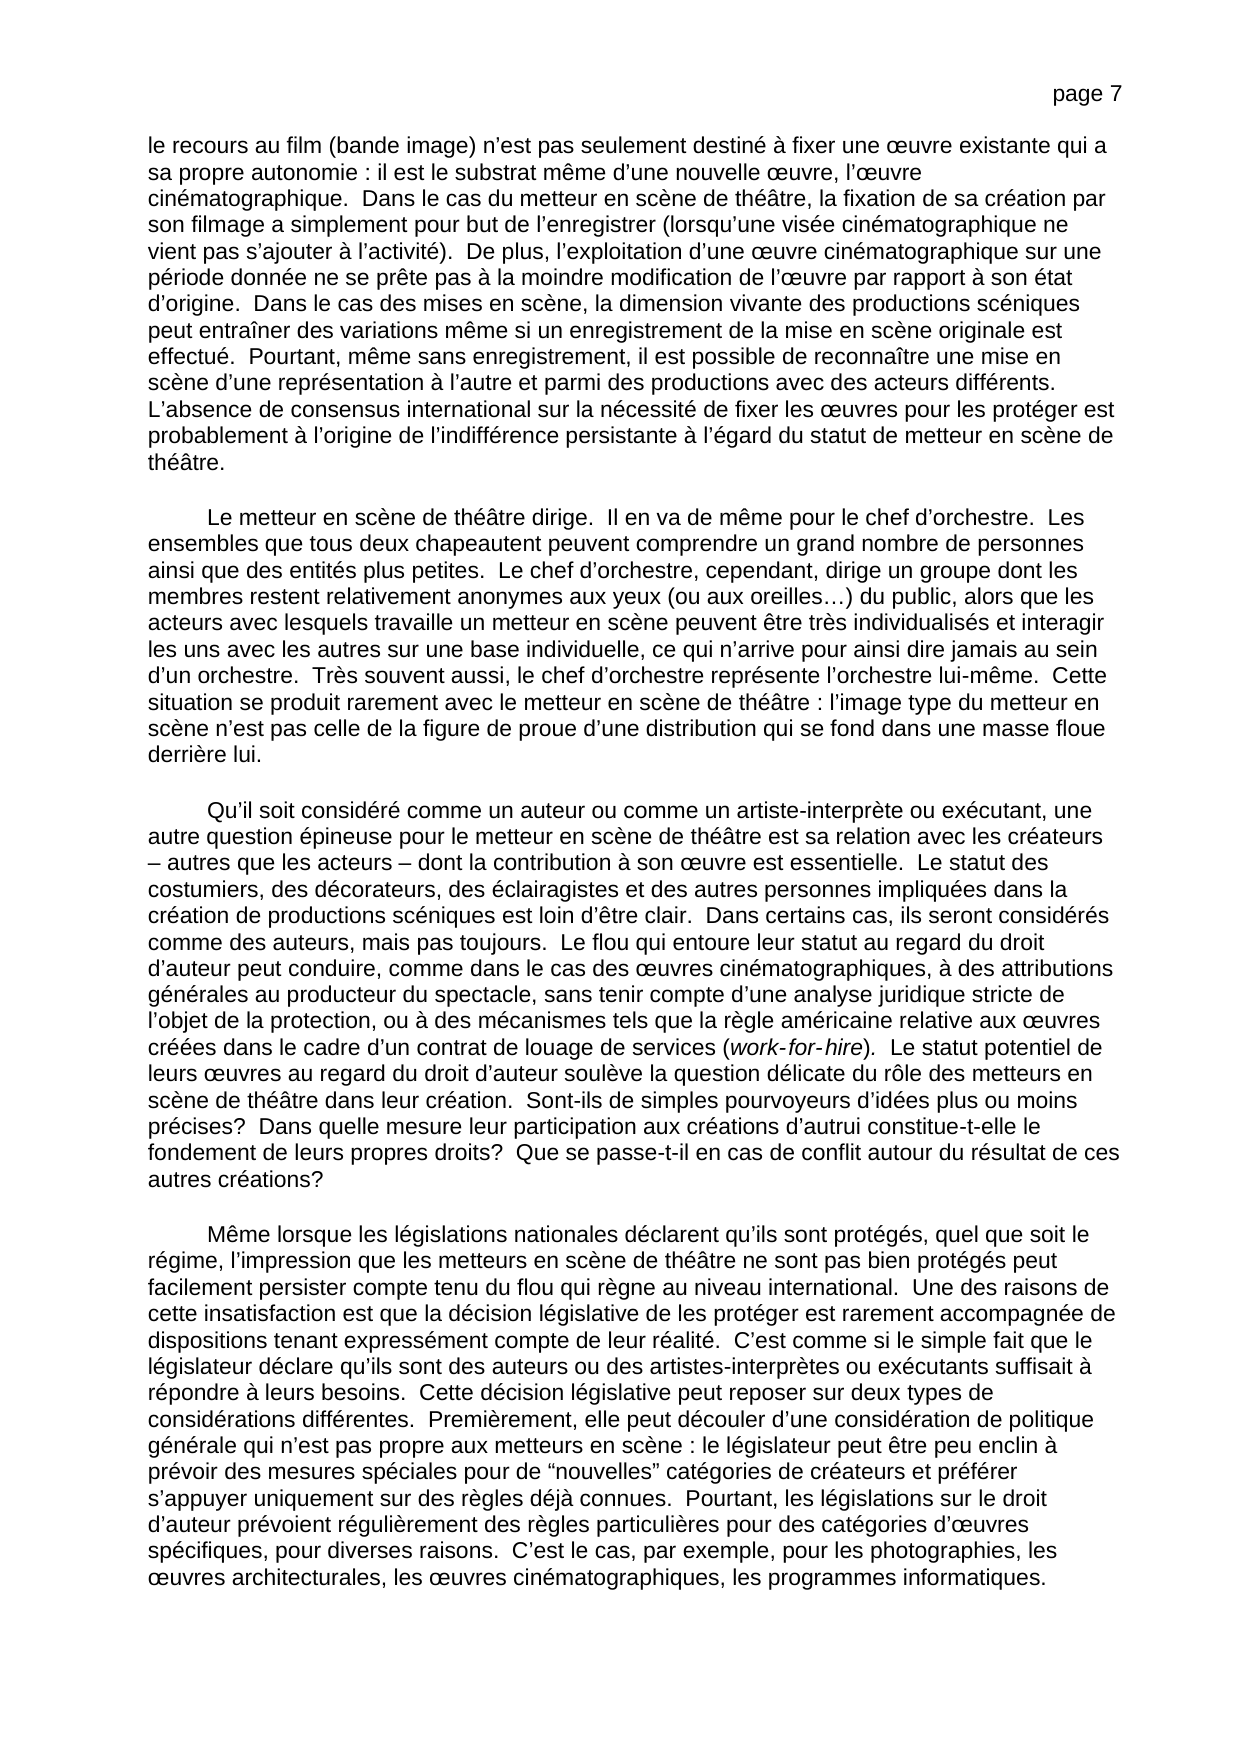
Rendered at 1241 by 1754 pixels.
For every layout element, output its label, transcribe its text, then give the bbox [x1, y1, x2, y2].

text Le metteur en scène de théâtre dirige. Il en va de même pour le chef d’orchestre. Les ensembles que tous deux chapeautent peuvent comprendre un grand nombre de personnes ainsi que des entités plus petites. Le chef d’orchestre, cependant, dirige un groupe dont les membres restent relativement anonymes aux yeux (ou aux oreilles…) du public, alors que les acteurs avec lesquels travaille un metteur en scène peuvent être très individualisés et interagir les uns avec les autres sur une base individuelle, ce qui n’arrive pour ainsi dire jamais au sein d’un orchestre. Très souvent aussi, le chef d’orchestre représente l’orchestre lui-même. Cette situation se produit rarement avec le metteur en scène de théâtre : l’image type du metteur en scène n’est pas celle de la figure de proue d’une distribution qui se fond dans une masse floue derrière lui. [148, 504, 1122, 767]
text Qu’il soit considéré comme un auteur ou comme un artiste-interprète ou exécutant, une autre question épineuse pour le metteur en scène de théâtre est sa relation avec les créateurs – autres que les acteurs – dont la contribution à son œuvre est essentielle. Le statut des costumiers, des décorateurs, des éclairagistes et des autres personnes impliquées dans la création de productions scéniques est loin d’être clair. Dans certains cas, ils seront considérés comme des auteurs, mais pas toujours. Le flou qui entoure leur statut au regard du droit d’auteur peut conduire, comme dans le cas des œuvres cinématographiques, à des attributions générales au producteur du spectacle, sans tenir compte d’une analyse juridique stricte de l’objet de la protection, ou à des mécanismes tels que la règle américaine relative aux œuvres créées dans le cadre d’un contrat de louage de services (work-for-hire). Le statut potentiel de leurs œuvres au regard du droit d’auteur soulève la question délicate du rôle des metteurs en scène de théâtre dans leur création. Sont-ils de simples pourvoyeurs d’idées plus ou moins précises? Dans quelle mesure leur participation aux créations d’autrui constitue-t-elle le fondement de leurs propres droits? Que se passe-t-il en cas de conflit autour du résultat de ces autres créations? [148, 797, 1122, 1192]
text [148, 132, 1122, 475]
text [148, 1221, 1122, 1590]
